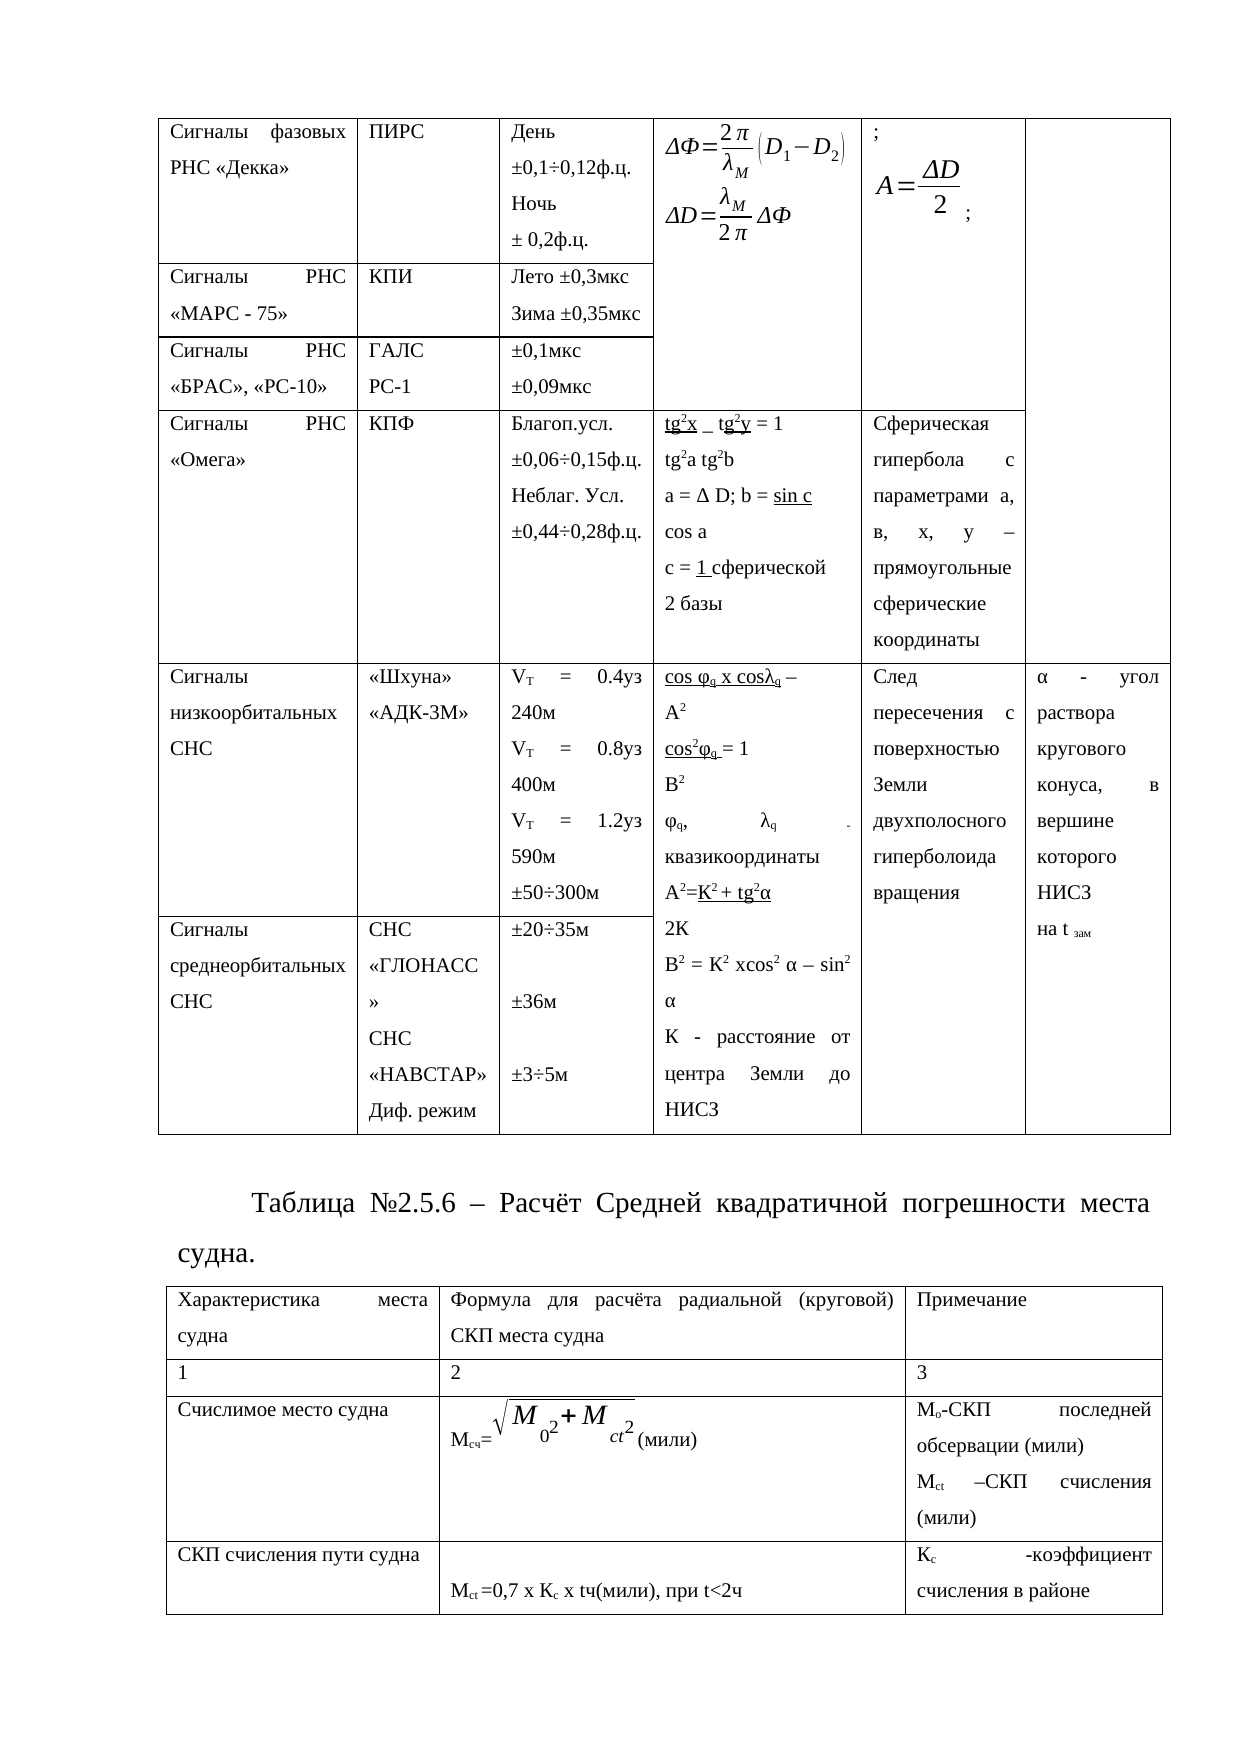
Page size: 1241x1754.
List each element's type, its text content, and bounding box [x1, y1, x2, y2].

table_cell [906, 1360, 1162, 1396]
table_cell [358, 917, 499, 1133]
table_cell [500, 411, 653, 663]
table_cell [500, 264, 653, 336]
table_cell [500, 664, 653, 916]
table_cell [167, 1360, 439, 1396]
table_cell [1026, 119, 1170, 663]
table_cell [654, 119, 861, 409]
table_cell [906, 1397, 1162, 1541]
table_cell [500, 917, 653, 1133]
text Таблица №2.5.6 – Расчёт Средней квадратичной погрешности места судна. [177, 1185, 1152, 1269]
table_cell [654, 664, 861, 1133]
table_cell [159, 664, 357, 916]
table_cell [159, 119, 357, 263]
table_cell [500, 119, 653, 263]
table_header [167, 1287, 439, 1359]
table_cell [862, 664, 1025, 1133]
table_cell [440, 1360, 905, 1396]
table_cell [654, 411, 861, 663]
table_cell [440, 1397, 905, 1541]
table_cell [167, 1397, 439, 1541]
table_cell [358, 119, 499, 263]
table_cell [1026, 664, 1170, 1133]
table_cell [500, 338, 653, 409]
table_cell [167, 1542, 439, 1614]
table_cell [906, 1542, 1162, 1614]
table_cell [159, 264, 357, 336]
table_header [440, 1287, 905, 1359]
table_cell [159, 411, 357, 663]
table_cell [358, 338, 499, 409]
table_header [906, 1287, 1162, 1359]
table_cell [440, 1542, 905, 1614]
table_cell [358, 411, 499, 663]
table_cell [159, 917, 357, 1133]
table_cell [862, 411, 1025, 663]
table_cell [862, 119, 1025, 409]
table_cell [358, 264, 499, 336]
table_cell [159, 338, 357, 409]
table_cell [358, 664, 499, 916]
